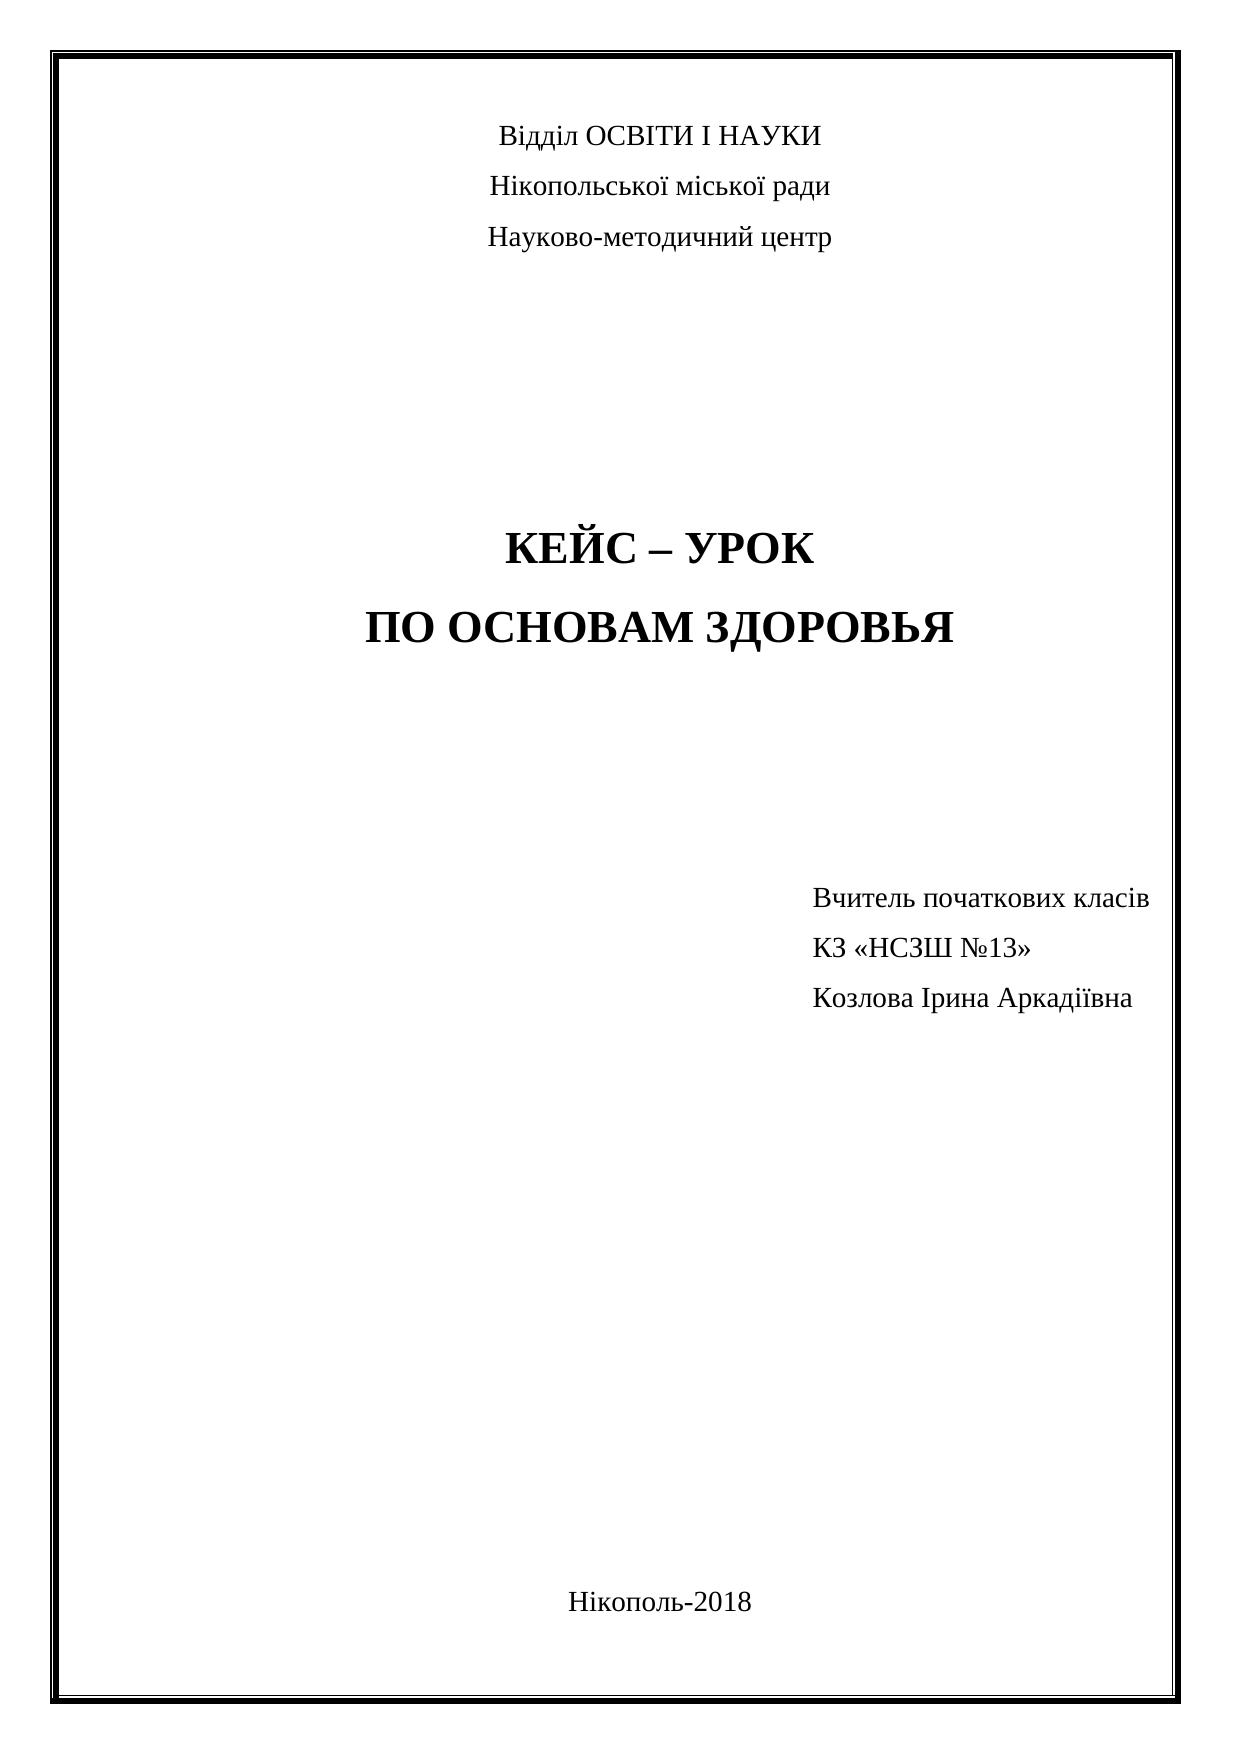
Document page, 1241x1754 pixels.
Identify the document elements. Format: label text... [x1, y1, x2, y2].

text Нікопольської міської ради [148, 168, 1172, 202]
text КЗ «НСЗШ №13» [812, 930, 1172, 964]
text ПО ОСНОВАМ ЗДОРОВЬЯ [148, 600, 1172, 652]
text Відділ ОСВІТИ І НАУКИ [148, 118, 1172, 152]
text КЕЙС – УРОК [148, 521, 1172, 573]
text Козлова Ірина Аркадіївна [812, 981, 1172, 1014]
text Науково-методичний центр [148, 219, 1172, 252]
text Нікополь-2018 [148, 1584, 1172, 1618]
text Вчитель початкових класів [812, 880, 1172, 913]
